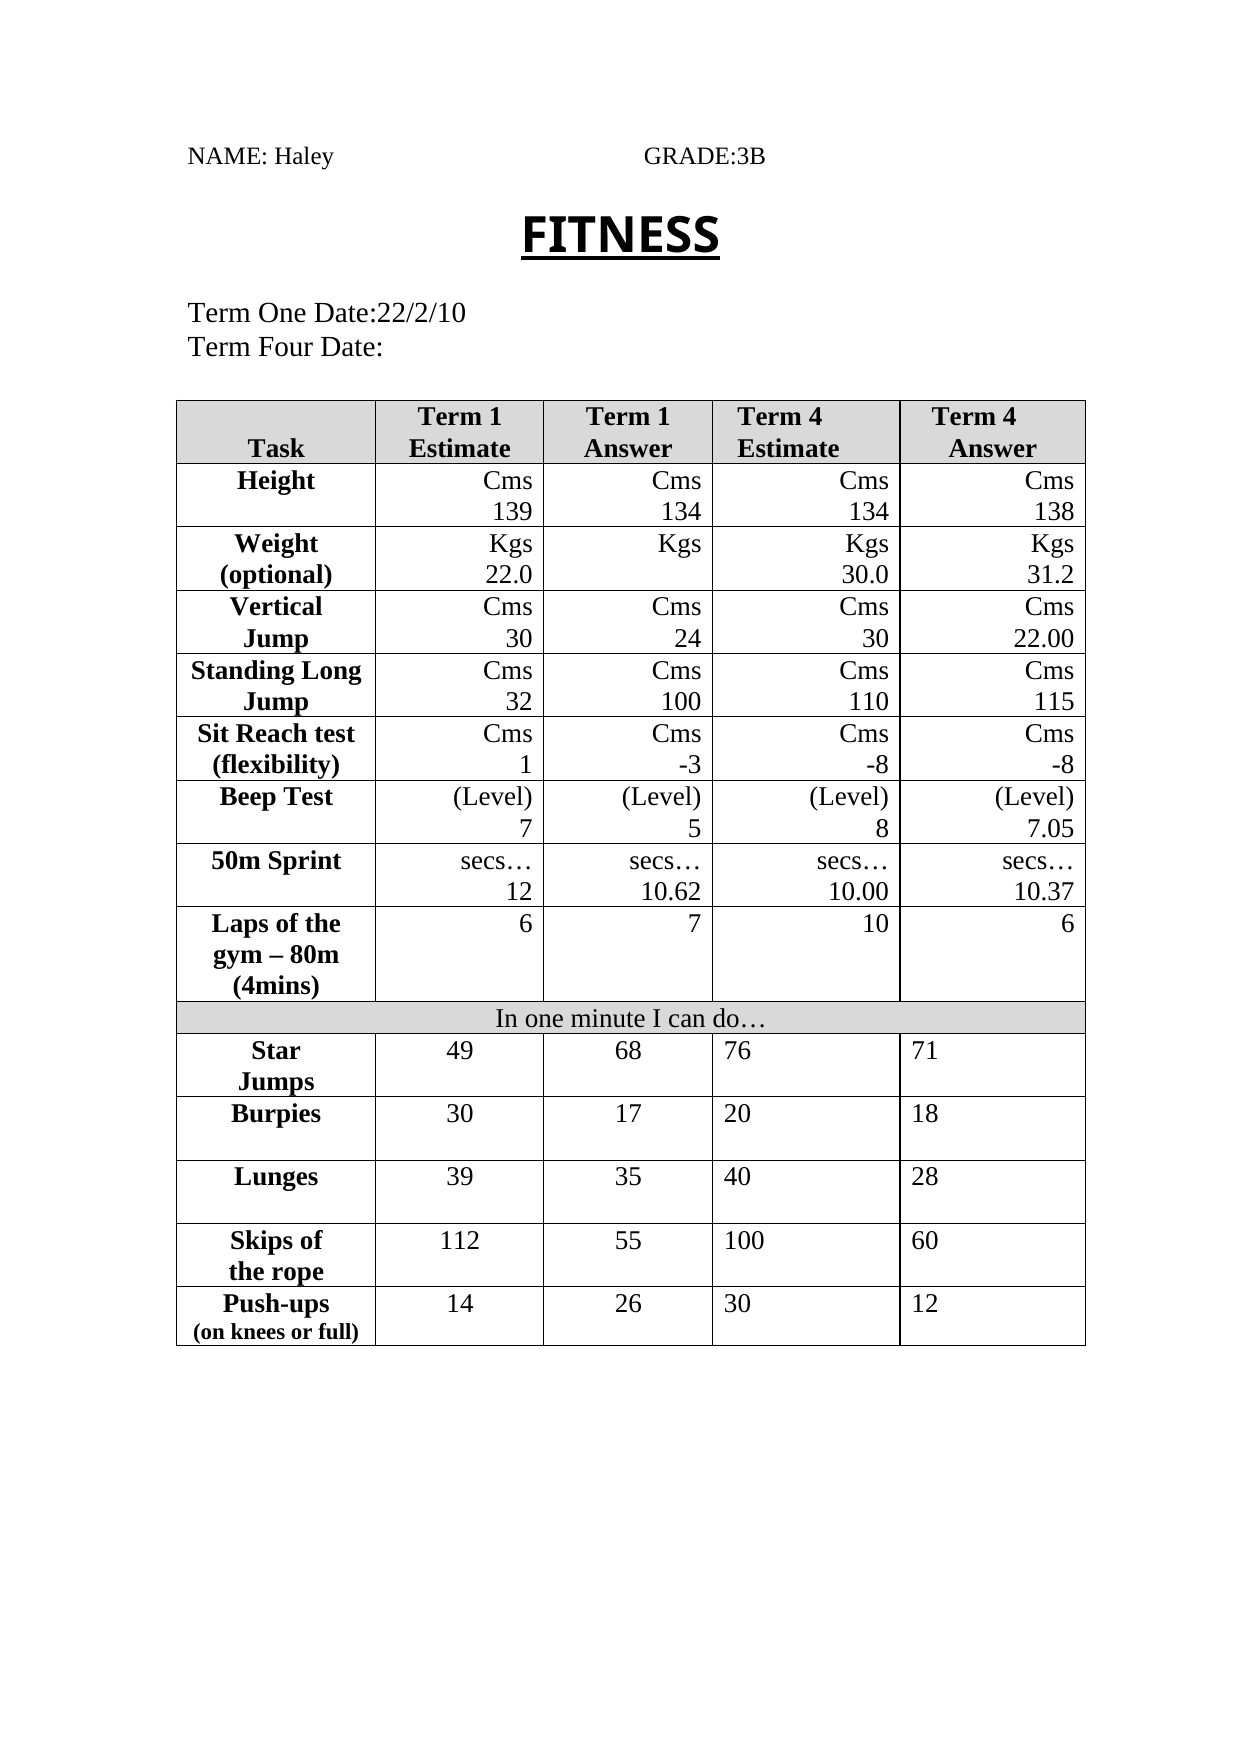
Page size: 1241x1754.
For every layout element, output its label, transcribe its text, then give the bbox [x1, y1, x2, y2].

table_cell Cms 32 [376, 654, 543, 716]
table_cell secs… 10.37 [901, 844, 1085, 906]
table_cell Kgs 30.0 [713, 527, 899, 589]
table_cell 12 [901, 1287, 1085, 1345]
table_cell Cms -8 [901, 717, 1085, 779]
table_cell 6 [901, 907, 1085, 1001]
table_cell Laps of the gym – 80m (4mins) [177, 907, 375, 1001]
table_cell Cms 139 [376, 464, 543, 526]
table_cell Weight (optional) [177, 527, 375, 589]
table_cell 100 [713, 1224, 899, 1286]
subtitle Term One Date:22/2/10 [187, 296, 1053, 329]
table_cell Sit Reach test (flexibility) [177, 717, 375, 779]
table_header Task [177, 401, 375, 463]
table_cell 20 [713, 1097, 899, 1159]
table_cell 14 [376, 1287, 543, 1345]
table_cell 68 [544, 1034, 712, 1096]
table_cell Cms 24 [544, 591, 712, 653]
table_cell 17 [544, 1097, 712, 1159]
table_cell (Level) 8 [713, 781, 899, 843]
text NAME: Haley GRADE:3B [187, 141, 1053, 170]
table_header Term 1 Estimate [376, 401, 543, 463]
text FITNESS [187, 199, 1053, 267]
text Term Four Date: [187, 329, 1053, 363]
table_cell 30 [376, 1097, 543, 1159]
table_cell Cms 22.00 [901, 591, 1085, 653]
table_cell Cms 30 [713, 591, 899, 653]
table_header Term 4 Answer [901, 401, 1085, 463]
table_cell 7 [544, 907, 712, 1001]
table_cell 50m Sprint [177, 844, 375, 906]
table_cell Lunges [177, 1161, 375, 1223]
table_cell Burpies [177, 1097, 375, 1159]
table_cell Height [177, 464, 375, 526]
table_cell Cms 1 [376, 717, 543, 779]
table_cell Cms 110 [713, 654, 899, 716]
table_cell 28 [901, 1161, 1085, 1223]
table_cell 76 [713, 1034, 899, 1096]
table_cell (Level) 5 [544, 781, 712, 843]
table_cell Cms 100 [544, 654, 712, 716]
table_cell secs… 12 [376, 844, 543, 906]
table_cell 35 [544, 1161, 712, 1223]
table_cell Vertical Jump [177, 591, 375, 653]
table_cell Cms 138 [901, 464, 1085, 526]
table_cell 71 [901, 1034, 1085, 1096]
table_cell (Level) 7 [376, 781, 543, 843]
table_cell 49 [376, 1034, 543, 1096]
table_cell Star Jumps [177, 1034, 375, 1096]
table_cell 30 [713, 1287, 899, 1345]
table_cell Kgs 22.0 [376, 527, 543, 589]
table_cell Beep Test [177, 781, 375, 843]
table_cell In one minute I can do… [177, 1002, 1085, 1033]
table_header Term 1 Answer [544, 401, 712, 463]
table_cell 60 [901, 1224, 1085, 1286]
table_cell secs… 10.62 [544, 844, 712, 906]
table_cell 112 [376, 1224, 543, 1286]
table_cell Standing Long Jump [177, 654, 375, 716]
table_cell 55 [544, 1224, 712, 1286]
table_cell Skips of the rope [177, 1224, 375, 1286]
table_cell Push-ups (on knees or full) [177, 1287, 375, 1345]
table_cell 6 [376, 907, 543, 1001]
table_cell Cms -8 [713, 717, 899, 779]
table_cell Cms 115 [901, 654, 1085, 716]
table_cell 10 [713, 907, 899, 1001]
table_cell 26 [544, 1287, 712, 1345]
table_cell 39 [376, 1161, 543, 1223]
table_cell 18 [901, 1097, 1085, 1159]
table_cell Kgs 31.2 [901, 527, 1085, 589]
table_cell secs… 10.00 [713, 844, 899, 906]
table_cell (Level) 7.05 [901, 781, 1085, 843]
table_header Term 4 Estimate [713, 401, 899, 463]
table_cell Cms 134 [544, 464, 712, 526]
table_cell Cms -3 [544, 717, 712, 779]
table_cell Kgs [544, 527, 712, 589]
table_cell Cms 30 [376, 591, 543, 653]
table_cell Cms 134 [713, 464, 899, 526]
table_cell 40 [713, 1161, 899, 1223]
